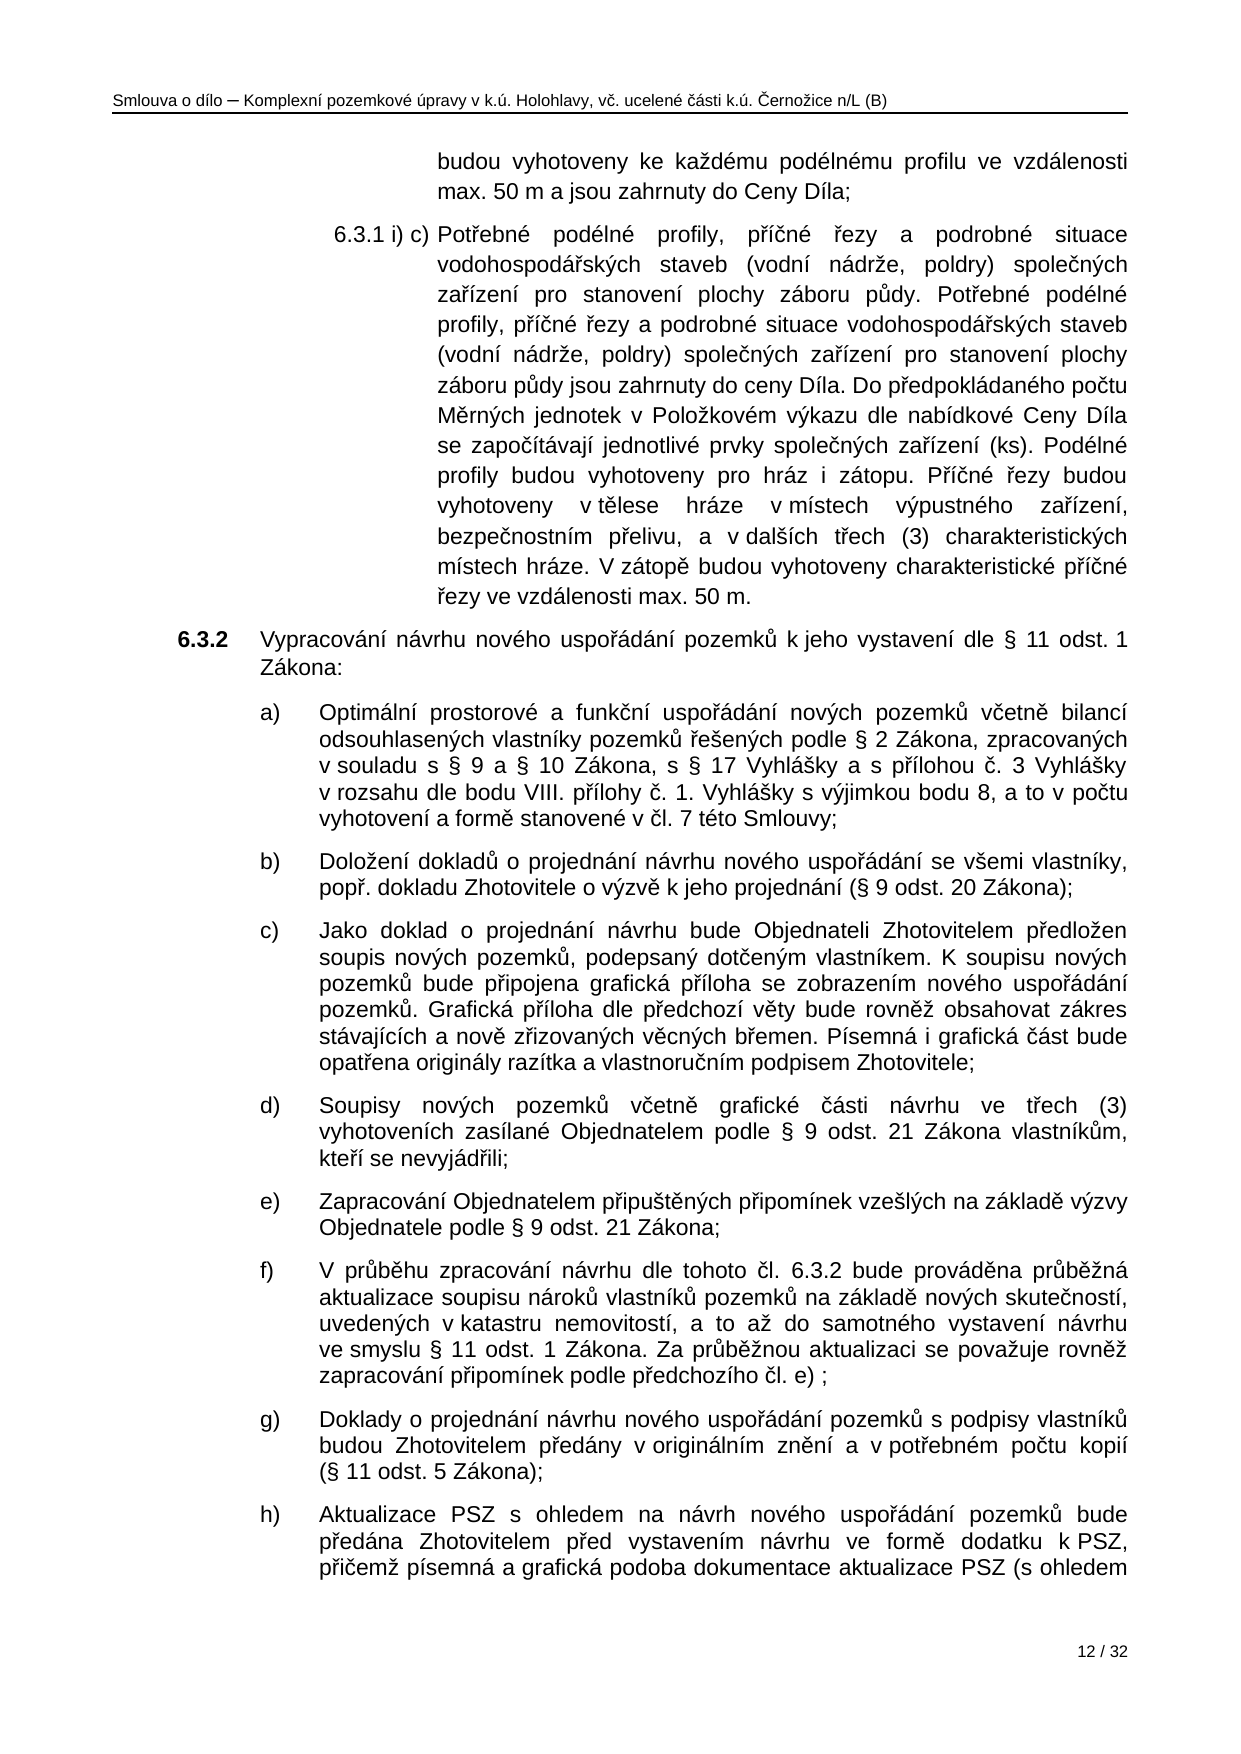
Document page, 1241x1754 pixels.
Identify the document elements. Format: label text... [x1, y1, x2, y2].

list Doklady o projednání návrhu nového uspořádání pozemků s podpisy vlastníků budou Zhotovitelem předány v originálním znění a v potřebném počtu kopií (§ 11 odst. 5 Zákona); [260, 1406, 1128, 1484]
list Optimální prostorové a funkční uspořádání nových pozemků včetně bilancí odsouhlasených vlastníky pozemků řešených podle § 2 Zákona, zpracovaných v souladu s § 9 a § 10 Zákona, s § 17 Vyhlášky a s přílohou č. 3 Vyhlášky v rozsahu dle bodu VIII. přílohy č. 1. Vyhlášky s výjimkou bodu 8, a to v počtu vyhotovení a formě stanovené v čl. 7 této Smlouvy; [260, 699, 1128, 831]
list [260, 1501, 1128, 1580]
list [334, 148, 1128, 204]
list Doložení dokladů o projednání návrhu nového uspořádání se všemi vlastníky, popř. dokladu Zhotovitele o výzvě k jeho projednání (§ 9 odst. 20 Zákona); [260, 848, 1128, 901]
list Potřebné podélné profily, příčné řezy a podrobné situace vodohospodářských staveb (vodní nádrže, poldry) společných zařízení pro stanovení plochy záboru půdy. Potřebné podélné profily, příčné řezy a podrobné situace vodohospodářských staveb (vodní nádrže, poldry) společných zařízení pro stanovení plochy záboru půdy jsou zahrnuty do ceny Díla. Do předpokládaného počtu Měrných jednotek v Položkovém výkazu dle nabídkové Ceny Díla se započítávají jednotlivé prvky společných zařízení (ks). Podélné profily budou vyhotoveny pro hráz i zátopu. Příčné řezy budou vyhotoveny v tělese hráze v místech výpustného zařízení, bezpečnostním přelivu, a v dalších třech (3) charakteristických místech hráze. V zátopě budou vyhotoveny charakteristické příčné řezy ve vzdálenosti max. 50 m. [334, 221, 1128, 609]
list Jako doklad o projednání návrhu bude Objednateli Zhotovitelem předložen soupis nových pozemků, podepsaný dotčeným vlastníkem. K soupisu nových pozemků bude připojena grafická příloha se zobrazením nového uspořádání pozemků. Grafická příloha dle předchozí věty bude rovněž obsahovat zákres stávajících a nově zřizovaných věcných břemen. Písemná i grafická část bude opatřena originály razítka a vlastnoručním podpisem Zhotovitele; [260, 917, 1128, 1075]
text Vypracování návrhu nového uspořádání pozemků k jeho vystavení dle § 11 odst. 1 Zákona: [177, 626, 1128, 681]
list Soupisy nových pozemků včetně grafické části návrhu ve třech (3) vyhotoveních zasílané Objednatelem podle § 9 odst. 21 Zákona vlastníkům, kteří se nevyjádřili; [260, 1092, 1128, 1171]
list V průběhu zpracování návrhu dle tohoto čl. 6.3.2 bude prováděna průběžná aktualizace soupisu nároků vlastníků pozemků na základě nových skutečností, uvedených v katastru nemovitostí, a to až do samotného vystavení návrhu ve smyslu § 11 odst. 1 Zákona. Za průběžnou aktualizaci se považuje rovněž zapracování připomínek podle předchozího čl. e) ; [260, 1257, 1128, 1389]
list Zapracování Objednatelem připuštěných připomínek vzešlých na základě výzvy Objednatele podle § 9 odst. 21 Zákona; [260, 1188, 1128, 1240]
